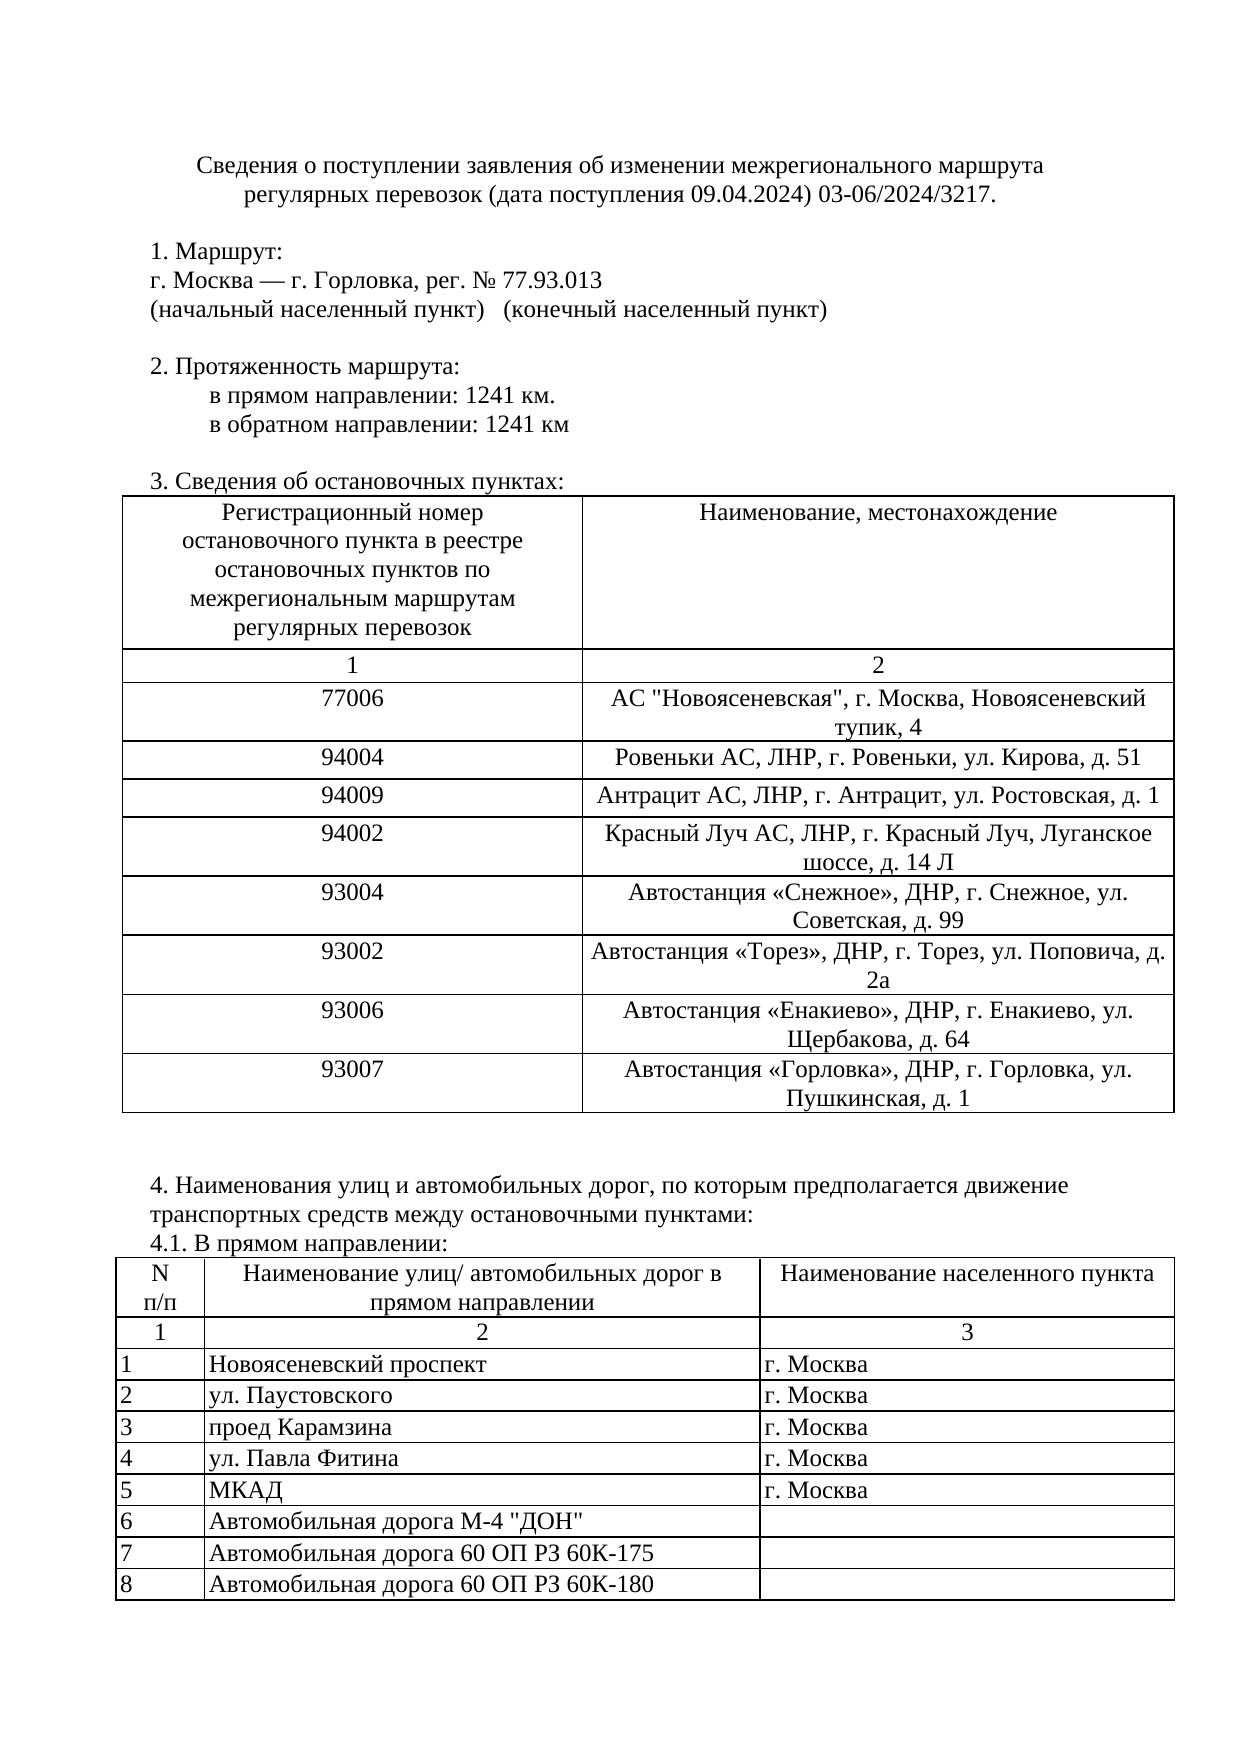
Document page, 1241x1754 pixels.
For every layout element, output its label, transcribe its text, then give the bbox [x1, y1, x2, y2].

table_cell 1 [117, 1318, 204, 1347]
text Сведения о поступлении заявления об изменении межрегионального маршрута регулярных перевозок (дата поступления 09.04.2024) 03-06/2024/3217. [150, 150, 1090, 207]
table_cell [761, 1506, 1174, 1536]
table_cell проед Карамзина [205, 1412, 759, 1442]
table_cell АС "Новоясеневская", г. Москва, Новоясеневский тупик, 4 [583, 683, 1173, 740]
table_cell 93006 [123, 995, 582, 1052]
table_cell Автостанция «Торез», ДНР, г. Торез, ул. Поповича, д. 2а [583, 936, 1173, 993]
table_cell 94009 [123, 780, 582, 816]
text 4. Наименования улиц и автомобильных дорог, по которым предполагается движение транспортных средств между остановочными пунктами: [150, 1171, 1090, 1228]
table_cell 5 [117, 1475, 204, 1505]
table_cell МКАД [205, 1475, 759, 1505]
table_cell г. Москва [761, 1381, 1174, 1410]
text 2. Протяженность маршрута: [150, 351, 1090, 380]
text 3. Сведения об остановочных пунктах: [150, 466, 1090, 495]
table_cell [761, 1569, 1174, 1599]
table_cell 2 [583, 650, 1173, 681]
table_header N п/п [117, 1258, 204, 1316]
text (начальный населенный пункт) (конечный населенный пункт) [150, 294, 1090, 322]
table_cell 77006 [123, 683, 582, 740]
table_cell ул. Павла Фитина [205, 1443, 759, 1473]
table_header Наименование, местонахождение [583, 497, 1173, 648]
table_cell 93002 [123, 936, 582, 993]
text 4.1. В прямом направлении: [150, 1228, 1090, 1257]
table_cell Автостанция «Енакиево», ДНР, г. Енакиево, ул. Щербакова, д. 64 [583, 995, 1173, 1052]
table_cell Автомобильная дорога 60 ОП РЗ 60К-175 [205, 1538, 759, 1568]
table_header Регистрационный номер остановочного пункта в реестре остановочных пунктов по межрегиональным маршрутам регулярных перевозок [123, 497, 582, 648]
table_cell 6 [117, 1506, 204, 1536]
table_cell 8 [117, 1569, 204, 1599]
table_cell ул. Паустовского [205, 1381, 759, 1410]
table_cell г. Москва [761, 1412, 1174, 1442]
table_cell г. Москва [761, 1475, 1174, 1505]
table_cell 2 [205, 1318, 759, 1347]
text г. Москва — г. Горловка, рег. № 77.93.013 [150, 265, 1090, 294]
table_cell Автомобильная дорога 60 ОП РЗ 60К-180 [205, 1569, 759, 1599]
table_cell 7 [117, 1538, 204, 1568]
table_cell Автомобильная дорога М-4 "ДОН" [205, 1506, 759, 1536]
table_cell 93004 [123, 877, 582, 934]
table_cell г. Москва [761, 1443, 1174, 1473]
table_cell [761, 1538, 1174, 1568]
table_cell Красный Луч АС, ЛНР, г. Красный Луч, Луганское шоссе, д. 14 Л [583, 818, 1173, 875]
text в прямом направлении: 1241 км. [150, 380, 1090, 409]
table_cell 94002 [123, 818, 582, 875]
table_cell 4 [117, 1443, 204, 1473]
table_cell 1 [117, 1349, 204, 1379]
table_cell Новоясеневский проспект [205, 1349, 759, 1379]
table_cell Антрацит АС, ЛНР, г. Антрацит, ул. Ростовская, д. 1 [583, 780, 1173, 816]
text 1. Маршрут: [150, 236, 1090, 265]
table_header Наименование населенного пункта [761, 1258, 1174, 1316]
text в обратном направлении: 1241 км [150, 409, 1090, 437]
table_header Наименование улиц/ автомобильных дорог в прямом направлении [205, 1258, 760, 1316]
table_cell Автостанция «Горловка», ДНР, г. Горловка, ул. Пушкинская, д. 1 [583, 1054, 1173, 1112]
table_cell 94004 [123, 742, 582, 778]
table_cell 1 [123, 650, 582, 681]
table_cell Автостанция «Снежное», ДНР, г. Снежное, ул. Советская, д. 99 [583, 877, 1173, 934]
table_cell 93007 [123, 1054, 582, 1112]
table_cell Ровеньки АС, ЛНР, г. Ровеньки, ул. Кирова, д. 51 [583, 742, 1173, 778]
table_cell 3 [117, 1412, 204, 1442]
table_cell 2 [117, 1381, 204, 1410]
table_cell г. Москва [761, 1349, 1174, 1379]
table_cell 3 [761, 1318, 1174, 1347]
